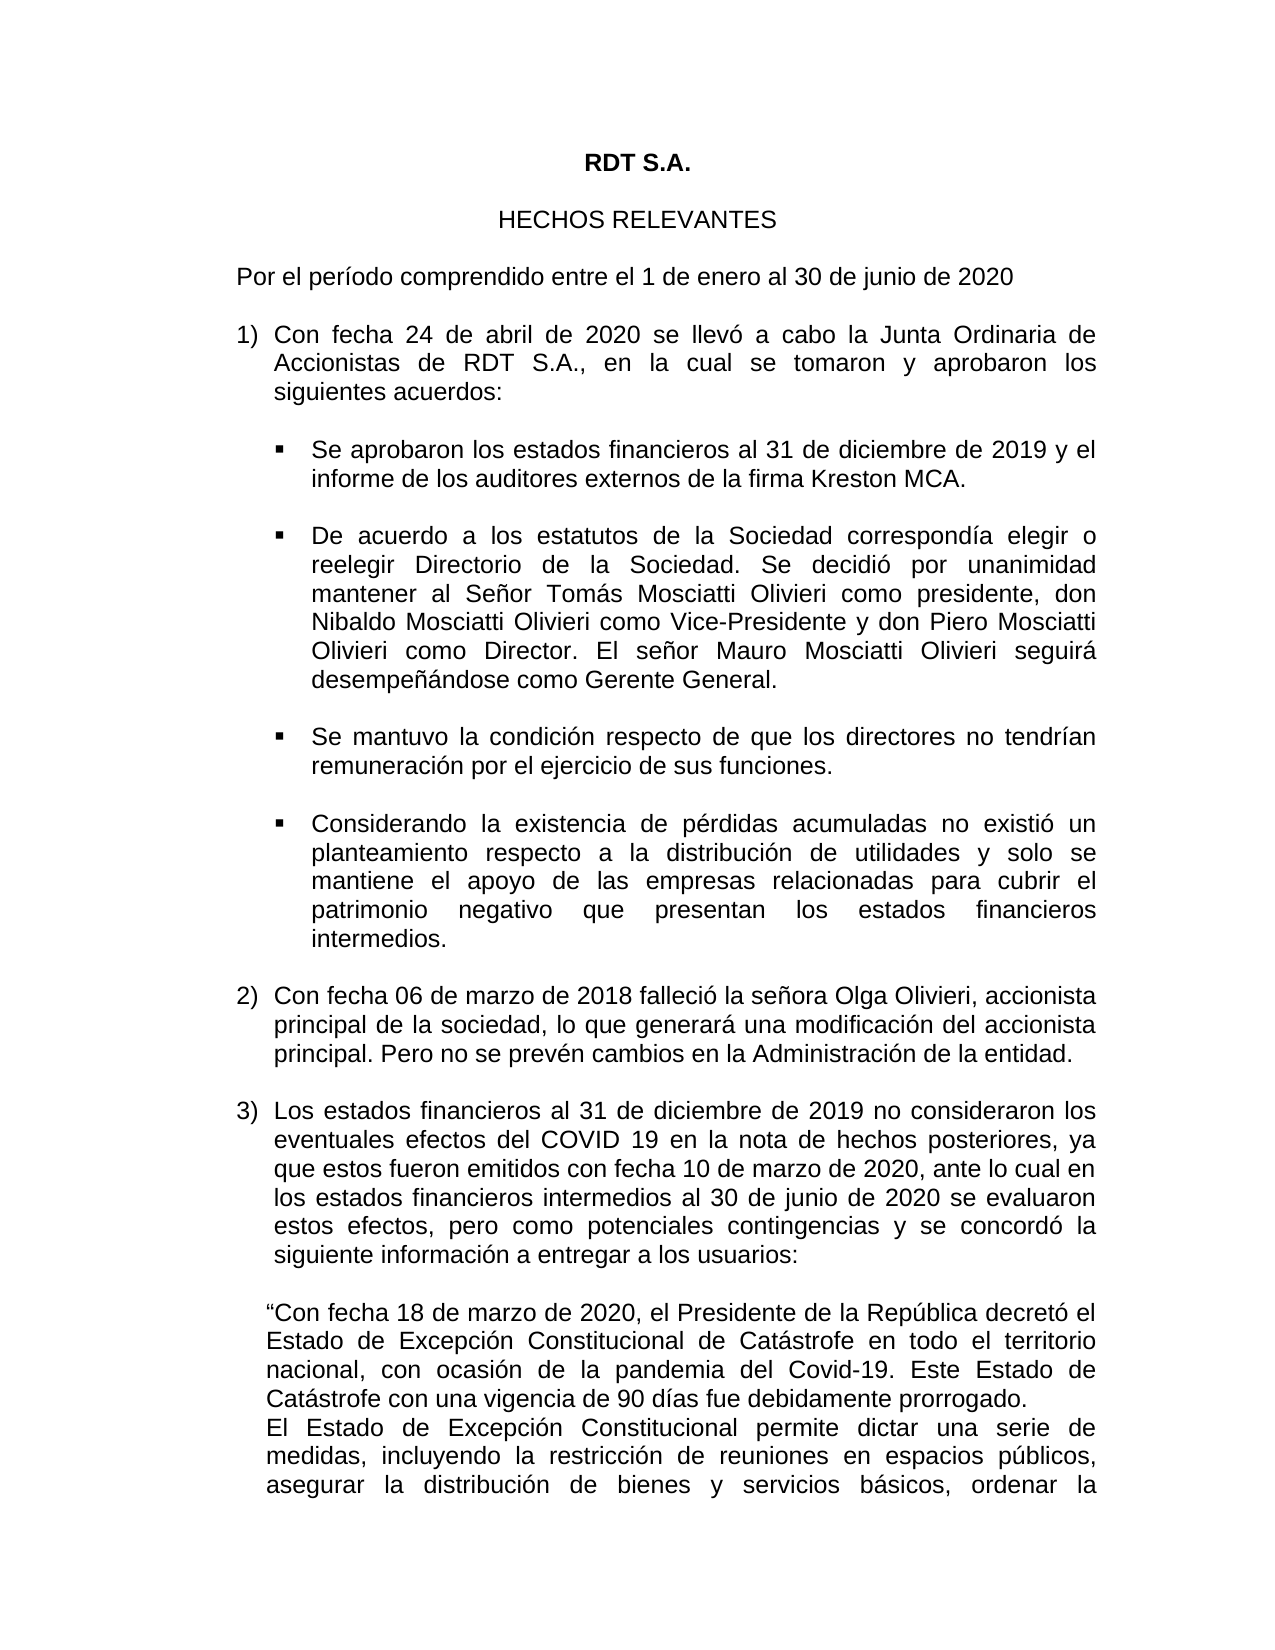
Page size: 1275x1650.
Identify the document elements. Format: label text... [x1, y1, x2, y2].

list De acuerdo a los estatutos de la Sociedad correspondía elegir o reelegir Directorio de la Sociedad. Se decidió por unanimidad mantener al Señor Tomás Mosciatti Olivieri como presidente, don Nibaldo Mosciatti Olivieri como Vice-Presidente y don Piero Mosciatti Olivieri como Director. El señor Mauro Mosciatti Olivieri seguirá desempeñándose como Gerente General. [274, 521, 1098, 694]
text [266, 1413, 1098, 1499]
text RDT S.A. [177, 148, 1098, 176]
list Con fecha 06 de marzo de 2018 falleció la señora Olga Olivieri, accionista principal de la sociedad, lo que generará una modificación del accionista principal. Pero no se prevén cambios en la Administración de la entidad. [236, 981, 1098, 1068]
list Con fecha 24 de abril de 2020 se llevó a cabo la Junta Ordinaria de Accionistas de RDT S.A., en la cual se tomaron y aprobaron los siguientes acuerdos: [236, 320, 1098, 406]
list Se aprobaron los estados financieros al 31 de diciembre de 2019 y el informe de los auditores externos de la firma Kreston MCA. [274, 435, 1098, 492]
list Considerando la existencia de pérdidas acumuladas no existió un planteamiento respecto a la distribución de utilidades y solo se mantiene el apoyo de las empresas relacionadas para cubrir el patrimonio negativo que presentan los estados financieros intermedios. [274, 809, 1098, 953]
list Los estados financieros al 31 de diciembre de 2019 no consideraron los eventuales efectos del COVID 19 en la nota de hechos posteriores, ya que estos fueron emitidos con fecha 10 de marzo de 2020, ante lo cual en los estados financieros intermedios al 30 de junio de 2020 se evaluaron estos efectos, pero como potenciales contingencias y se concordó la siguiente información a entregar a los usuarios: [236, 1096, 1098, 1269]
text “Con fecha 18 de marzo de 2020, el Presidente de la República decretó el Estado de Excepción Constitucional de Catástrofe en todo el territorio nacional, con ocasión de la pandemia del Covid-19. Este Estado de Catástrofe con una vigencia de 90 días fue debidamente prorrogado. [266, 1298, 1098, 1413]
list Se mantuvo la condición respecto de que los directores no tendrían remuneración por el ejercicio de sus funciones. [274, 722, 1098, 780]
text HECHOS RELEVANTES [177, 205, 1098, 234]
text Por el período comprendido entre el 1 de enero al 30 de junio de 2020 [236, 262, 1098, 291]
